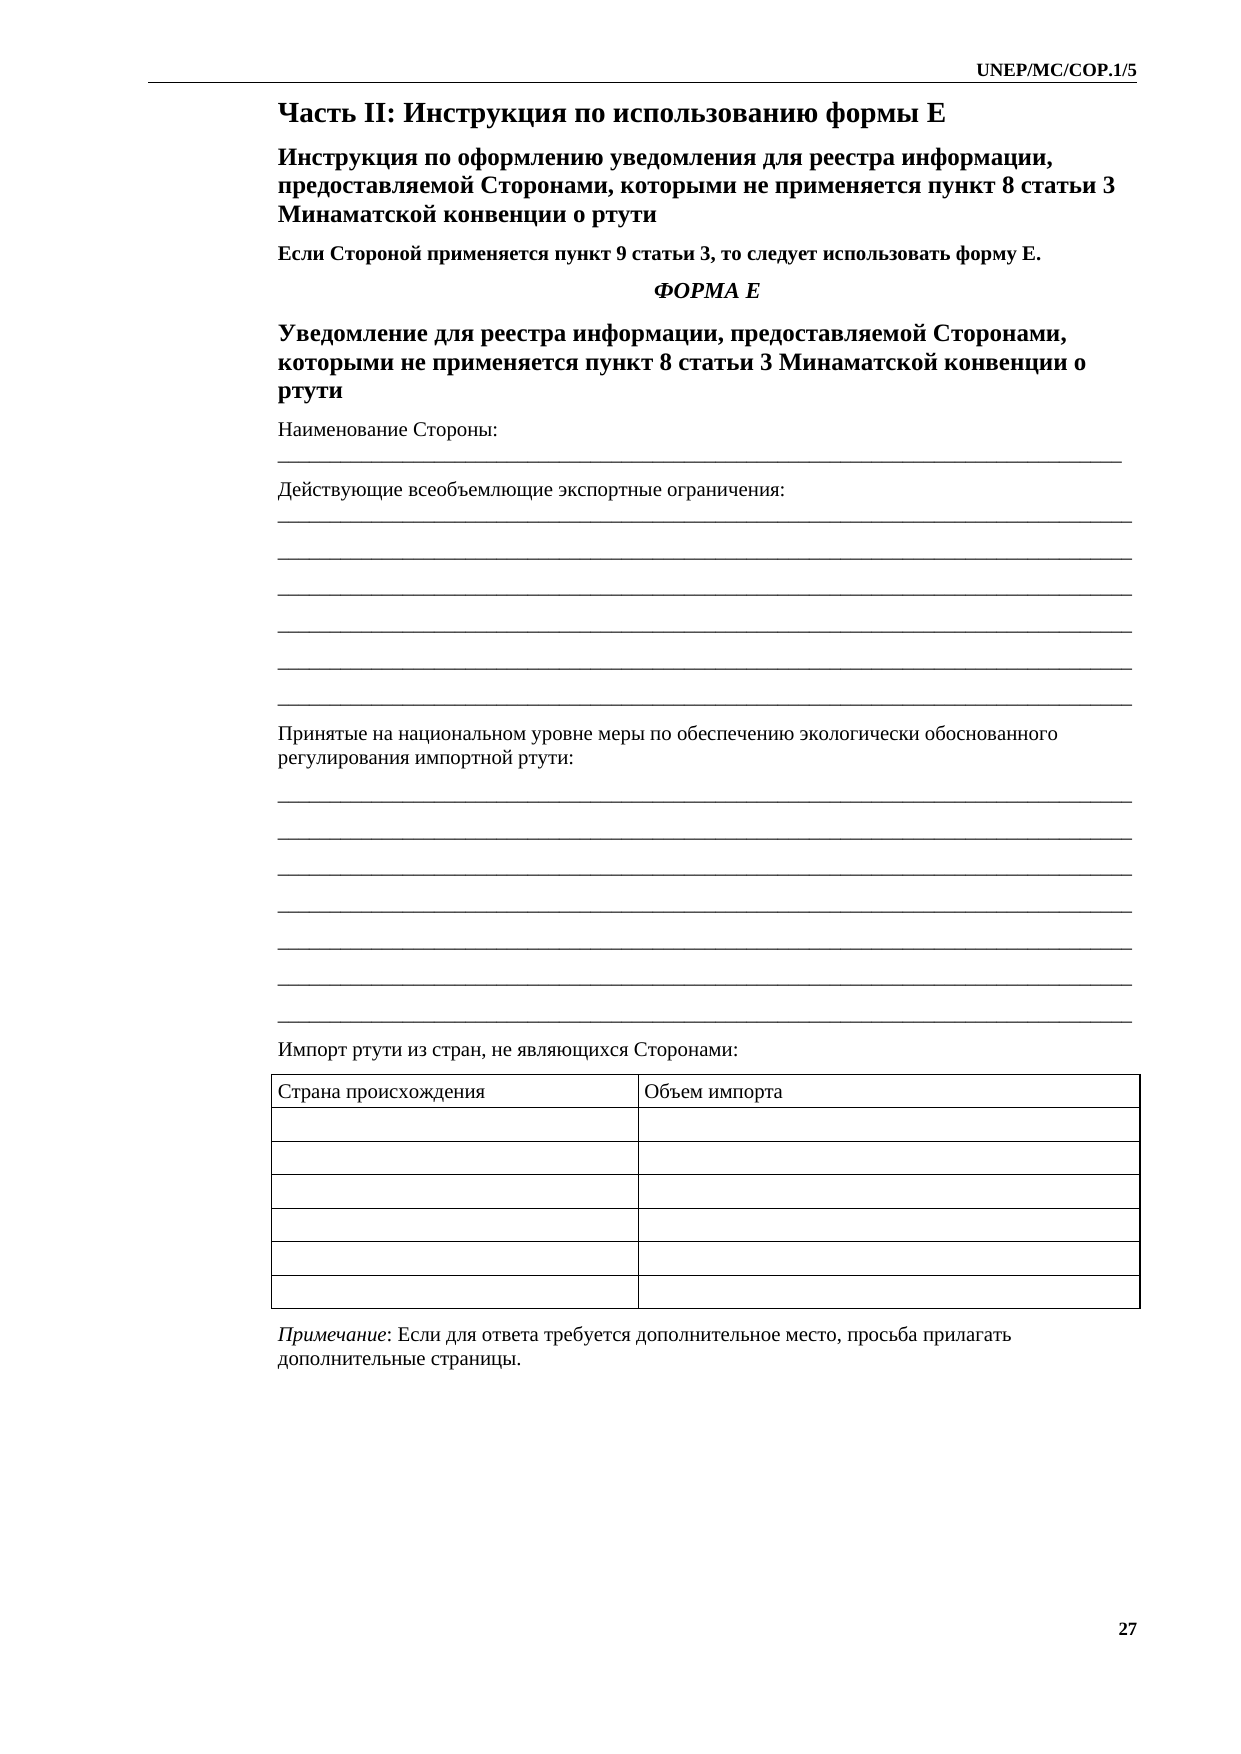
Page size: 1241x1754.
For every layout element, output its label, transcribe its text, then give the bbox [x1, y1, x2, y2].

table_cell [272, 1209, 638, 1241]
table_cell [272, 1242, 638, 1274]
text __________________________________________________________________________________ [278, 1001, 1137, 1025]
text __________________________________________________________________________________ [278, 854, 1137, 878]
text __________________________________________________________________________________ [278, 574, 1137, 598]
table_cell [639, 1209, 1139, 1241]
text ФОРМА Е [278, 277, 1137, 303]
text __________________________________________________________________________________ [278, 684, 1137, 708]
table_cell [272, 1175, 638, 1208]
text Действующие всеобъемлющие экспортные ограничения: __________________________________________________________________________________ [278, 477, 1137, 525]
text __________________________________________________________________________________ [278, 964, 1137, 988]
text __________________________________________________________________________________ [278, 781, 1137, 805]
text Инструкция по оформлению уведомления для реестра информации, предоставляемой Сторонами, которыми не применяется пункт 8 статьи 3 Минаматской конвенции о ртути [278, 142, 1137, 228]
text __________________________________________________________________________________ [278, 818, 1137, 842]
text __________________________________________________________________________________ [278, 611, 1137, 635]
table_cell [272, 1108, 638, 1141]
text Импорт ртути из стран, не являющихся Сторонами: [278, 1037, 1137, 1061]
text __________________________________________________________________________________ [278, 538, 1137, 562]
table_cell [272, 1142, 638, 1174]
text Наименование Стороны: _________________________________________________________________________________ [278, 417, 1137, 465]
text Если Стороной применяется пункт 9 статьи 3, то следует использовать форму Е. [278, 240, 1137, 264]
text __________________________________________________________________________________ [278, 891, 1137, 915]
table_cell [272, 1276, 638, 1308]
text Уведомление для реестра информации, предоставляемой Сторонами, которыми не применяется пункт 8 статьи 3 Минаматской конвенции о ртути [278, 318, 1137, 404]
table_cell [639, 1175, 1139, 1208]
table_cell [639, 1242, 1139, 1274]
table_cell [639, 1108, 1139, 1141]
text Примечание: Если для ответа требуется дополнительное место, просьба прилагать дополнительные страницы. [278, 1321, 1137, 1369]
text Часть II: Инструкция по использованию формы E [278, 96, 1137, 129]
table_header Объем импорта [639, 1075, 1139, 1107]
table_header Страна происхождения [272, 1075, 638, 1107]
text __________________________________________________________________________________ [278, 648, 1137, 672]
table_cell [639, 1142, 1139, 1174]
text Принятые на национальном уровне меры по обеспечению экологически обоснованного регулирования импортной ртути: [278, 721, 1137, 769]
table_cell [639, 1276, 1139, 1308]
text __________________________________________________________________________________ [278, 928, 1137, 952]
